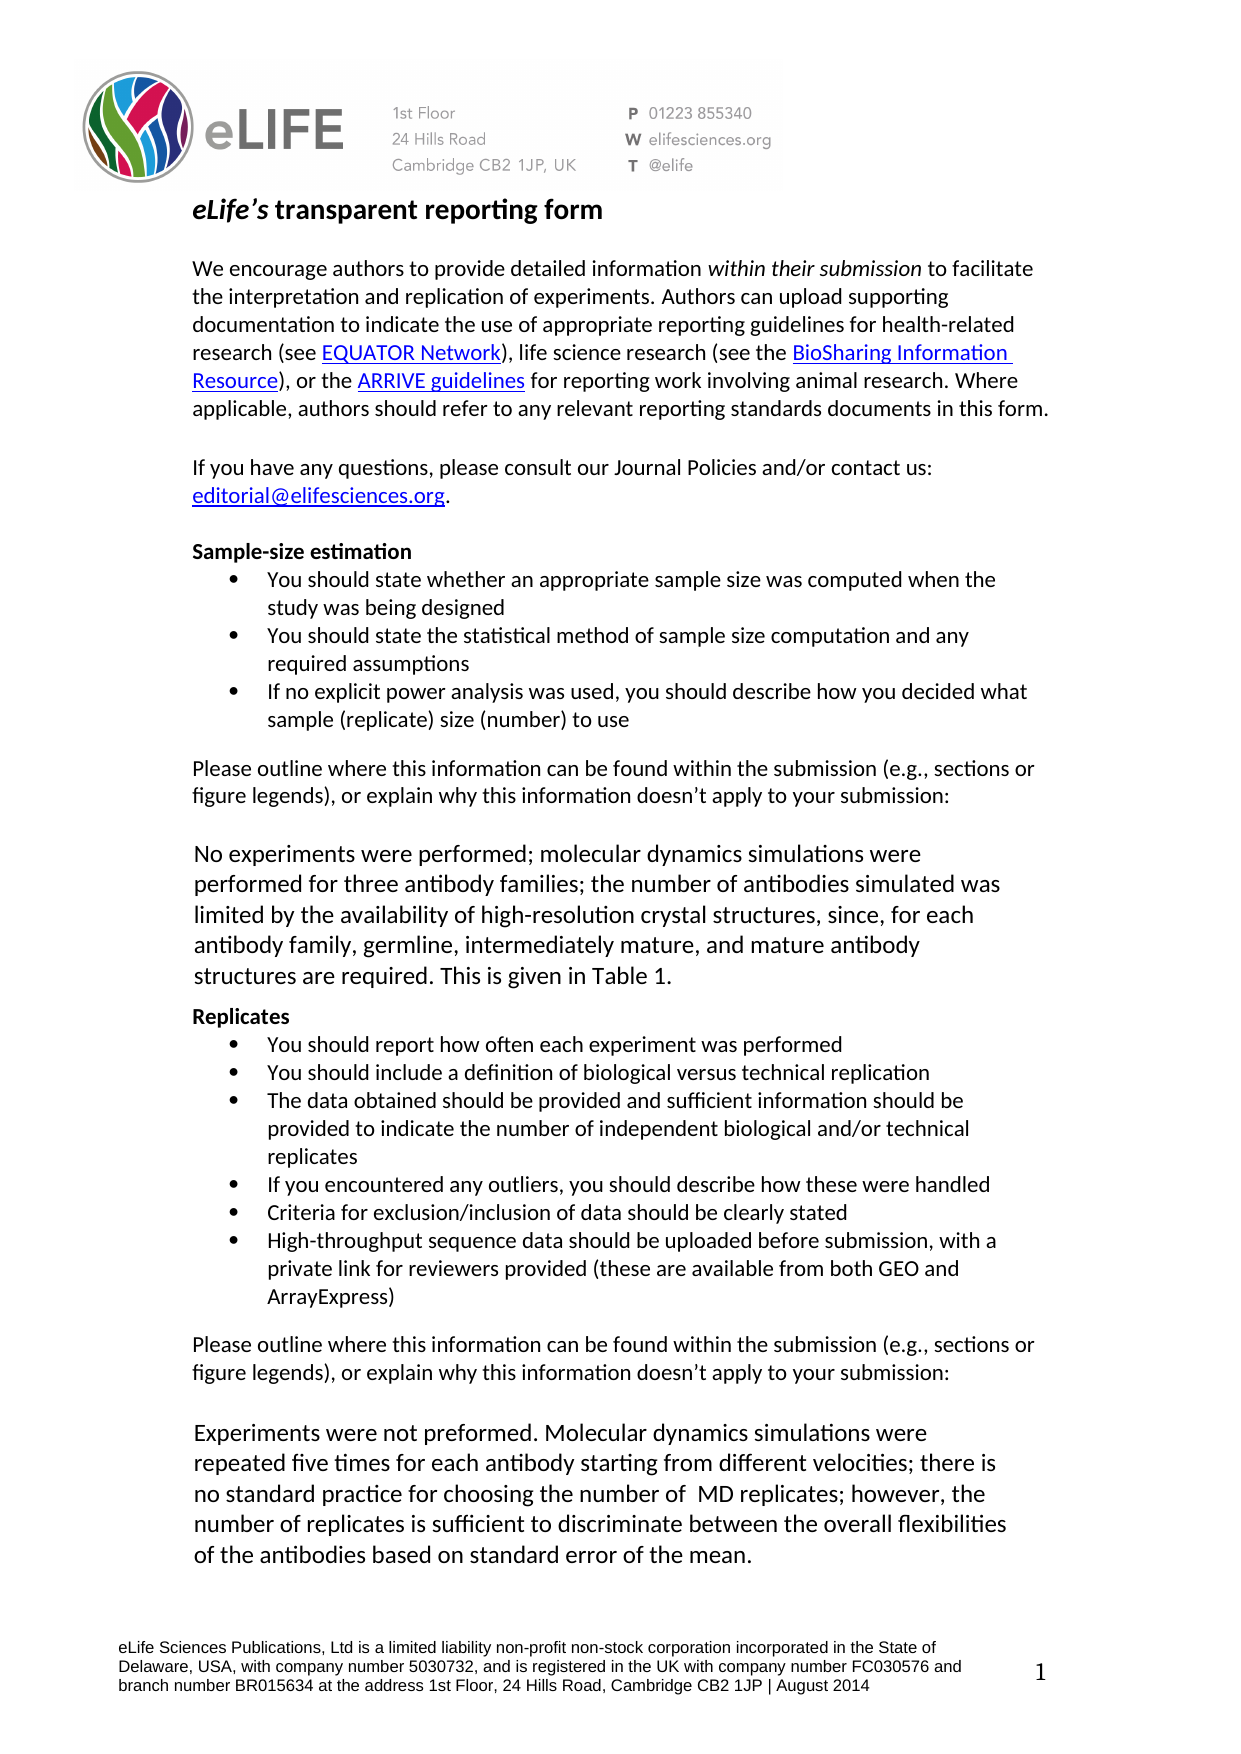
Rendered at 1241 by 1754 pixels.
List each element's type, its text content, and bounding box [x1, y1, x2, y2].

text Replicates [192, 838, 1053, 1030]
list High-throughput sequence data should be uploaded before submission, with a private link for reviewers provided (these are available from both GEO and ArrayExpress) [229, 1226, 1053, 1310]
text No experiments were performed; molecular dynamics simulations were performed for three antibody families; the number of antibodies simulated was limited by the availability of high-resolution crystal structures, since, for each antibody family, germline, intermediately mature, and mature antibody structures are required. This is given in Table 1. [193, 838, 1008, 990]
list You should state whether an appropriate sample size was computed when the study was being designed [229, 565, 1053, 621]
text We encourage authors to provide detailed information within their submission to facilitate the interpretation and replication of experiments. Authors can upload supporting documentation to indicate the use of appropriate reporting guidelines for health-related research (see EQUATOR Network), life science research (see the BioSharing Information Resource), or the ARRIVE guidelines for reporting work involving animal research. Where applicable, authors should refer to any relevant reporting standards documents in this form. [192, 254, 1053, 423]
list If no explicit power analysis was used, you should describe how you decided what sample (replicate) size (number) to use [229, 677, 1053, 733]
text eLife’s transparent reporting form [192, 191, 1053, 226]
text Experiments were not preformed. Molecular dynamics simulations were repeated five times for each antibody starting from different velocities; there is no standard practice for choosing the number of MD replicates; however, the number of replicates is sufficient to discriminate between the overall flexibilities of the antibodies based on standard error of the mean. [193, 1417, 1008, 1570]
list The data obtained should be provided and sufficient information should be provided to indicate the number of independent biological and/or technical replicates [229, 1086, 1053, 1170]
list You should include a definition of biological versus technical replication [229, 1058, 1053, 1086]
list Criteria for exclusion/inclusion of data should be clearly stated [229, 1198, 1053, 1226]
list If you encountered any outliers, you should describe how these were handled [229, 1170, 1053, 1198]
text If you have any questions, please consult our Journal Policies and/or contact us: editorial@elifesciences.org. [192, 453, 1053, 509]
list You should state the statistical method of sample size computation and any required assumptions [229, 621, 1053, 677]
list You should report how often each experiment was performed [229, 1030, 1053, 1058]
picture [73, 59, 784, 191]
text Sample-size estimation [192, 537, 1053, 565]
